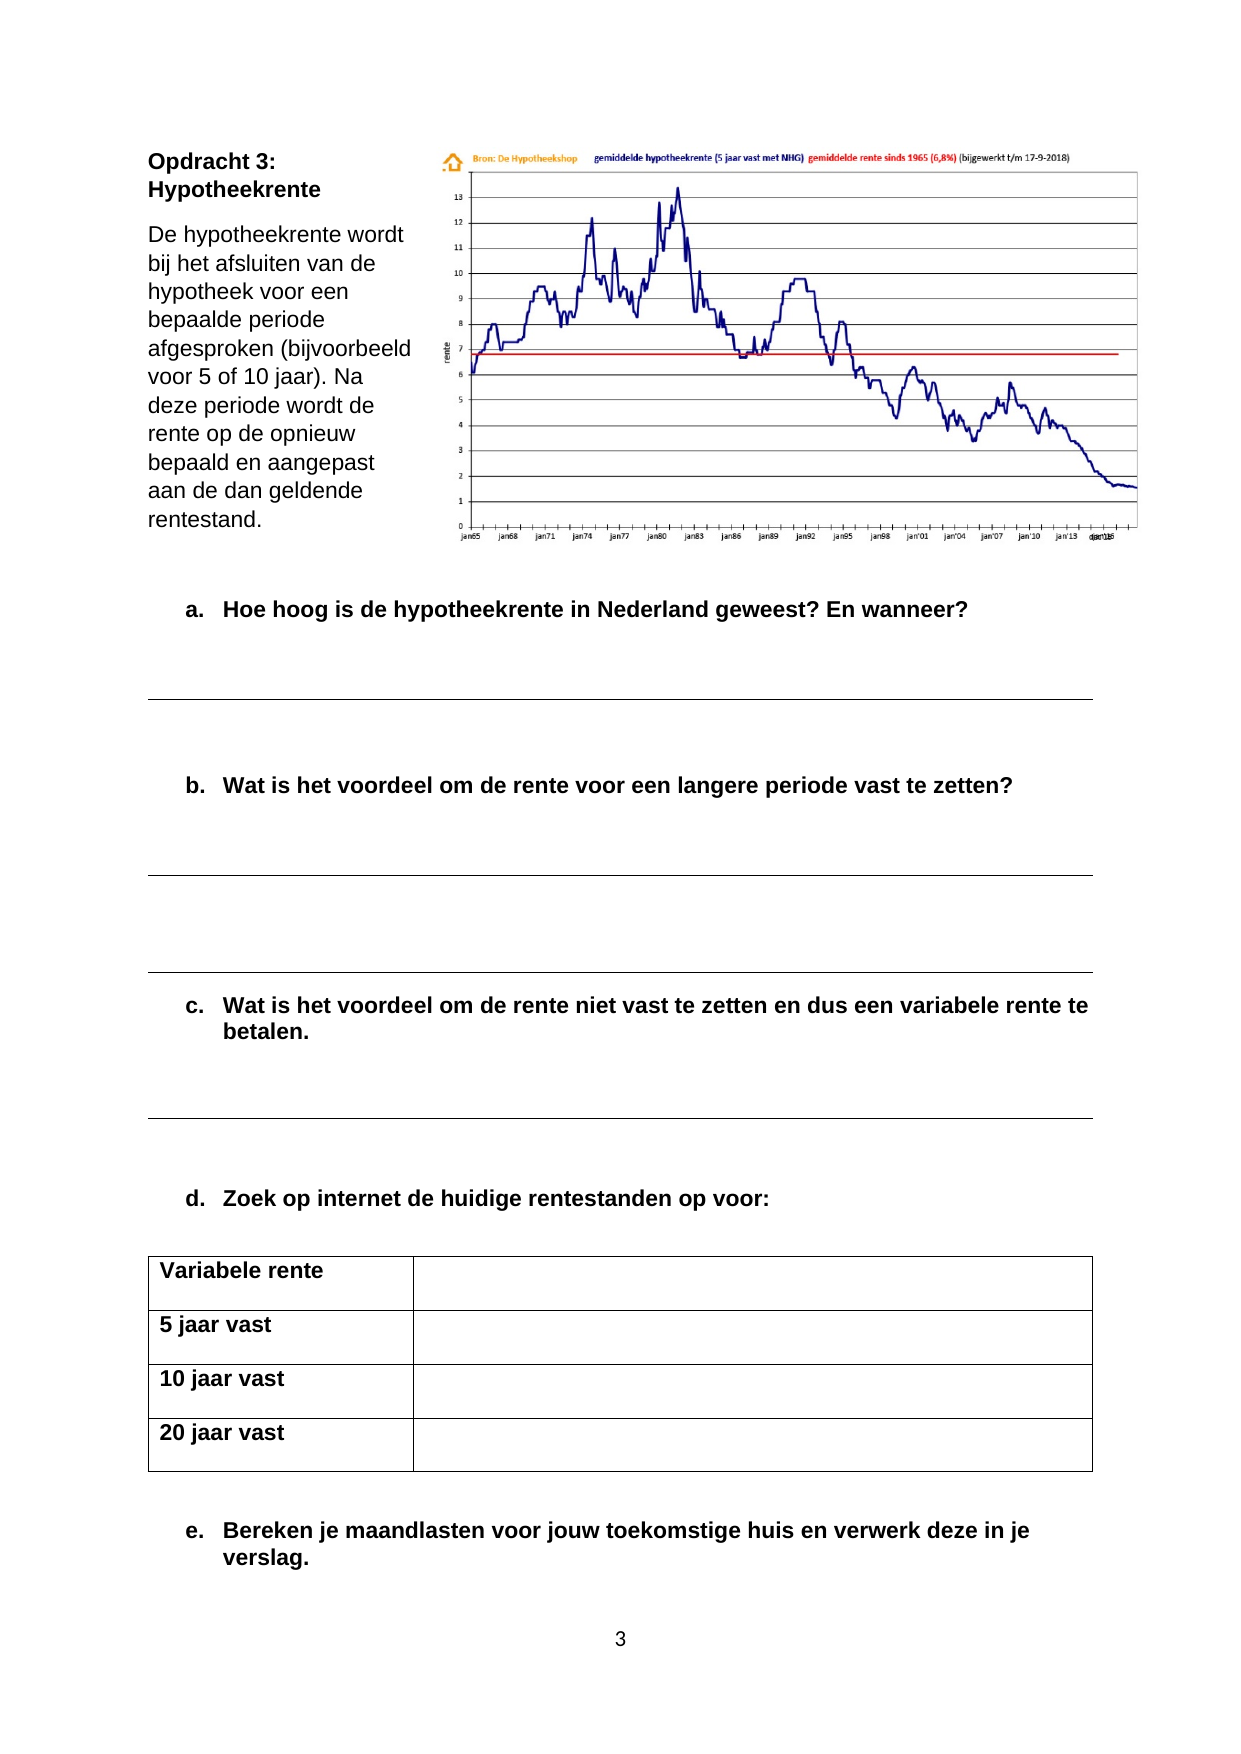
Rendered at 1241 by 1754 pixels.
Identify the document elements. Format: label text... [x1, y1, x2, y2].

table_cell 10 jaar vast [149, 1365, 413, 1417]
list Hoe hoog is de hypotheekrente in Nederland geweest? En wanneer? [185, 596, 1093, 622]
table_header [414, 1257, 1092, 1310]
list Zoek op internet de huidige rentestanden op voor: [185, 1185, 1093, 1211]
table_cell 20 jaar vast [149, 1419, 413, 1471]
table_cell 5 jaar vast [149, 1311, 413, 1364]
list Wat is het voordeel om de rente niet vast te zetten en dus een variabele rente te betalen. [185, 992, 1093, 1044]
table_cell [414, 1419, 1092, 1471]
list Bereken je maandlasten voor jouw toekomstige huis en verwerk deze in je verslag. [185, 1517, 1093, 1570]
table_cell [414, 1311, 1092, 1364]
text Opdracht 3: Hypotheekrente [148, 148, 436, 202]
table_cell [414, 1365, 1092, 1417]
table_header Variabele rente [149, 1257, 413, 1310]
picture [436, 147, 1157, 568]
list Wat is het voordeel om de rente voor een langere periode vast te zetten? [185, 772, 1093, 798]
text De hypotheekrente wordt bij het afsluiten van de hypotheek voor een bepaalde periode afgesproken (bijvoorbeeld voor 5 of 10 jaar). Na deze periode wordt de rente op de opnieuw bepaald en aangepast aan de dan geldende rentestand. [148, 221, 436, 532]
